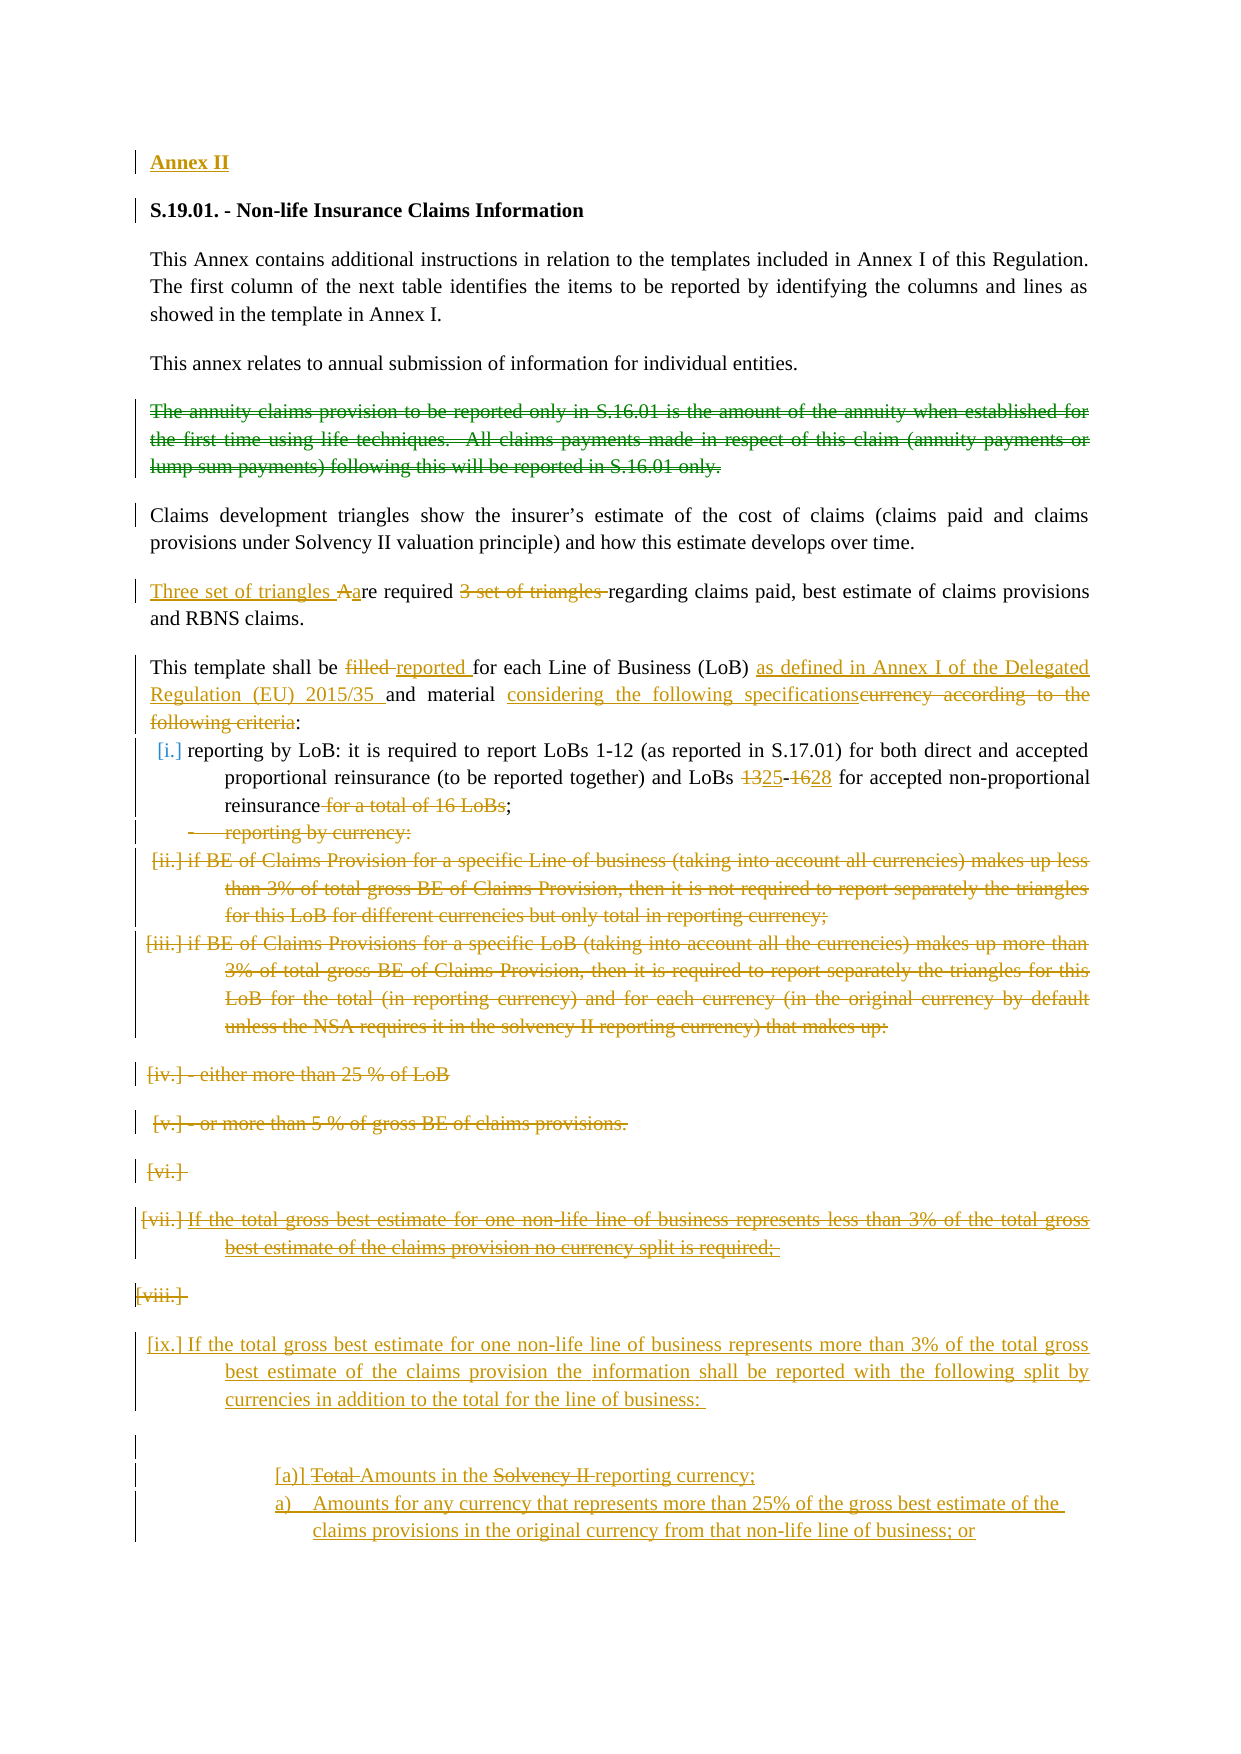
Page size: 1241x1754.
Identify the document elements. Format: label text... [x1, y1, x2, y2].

text re required regarding claims paid, best estimate of claims provisions and RBNS claims. [150, 579, 1090, 630]
text Claims development triangles show the insurer’s estimate of the cost of claims (claims paid and claims provisions under Solvency II valuation principle) and how this estimate develops over time. [150, 503, 1090, 554]
text This template shall be for each Line of Business (LoB) and material : [150, 655, 1090, 734]
text S.19.01. - Non-life Insurance Claims Information [150, 198, 1090, 222]
list reporting by LoB: it is required to report LoBs 1-12 (as reported in S.17.01) for both direct and accepted proportional reinsurance (to be reported together) and LoBs - for accepted non-proportional reinsurance; [187, 737, 1090, 817]
text This annex relates to annual submission of information for individual entities. [150, 351, 1090, 374]
text This Annex contains additional instructions in relation to the templates included in Annex I of this Regulation. The first column of the next table identifies the items to be reported by identifying the columns and lines as showed in the template in Annex I. [150, 247, 1090, 326]
